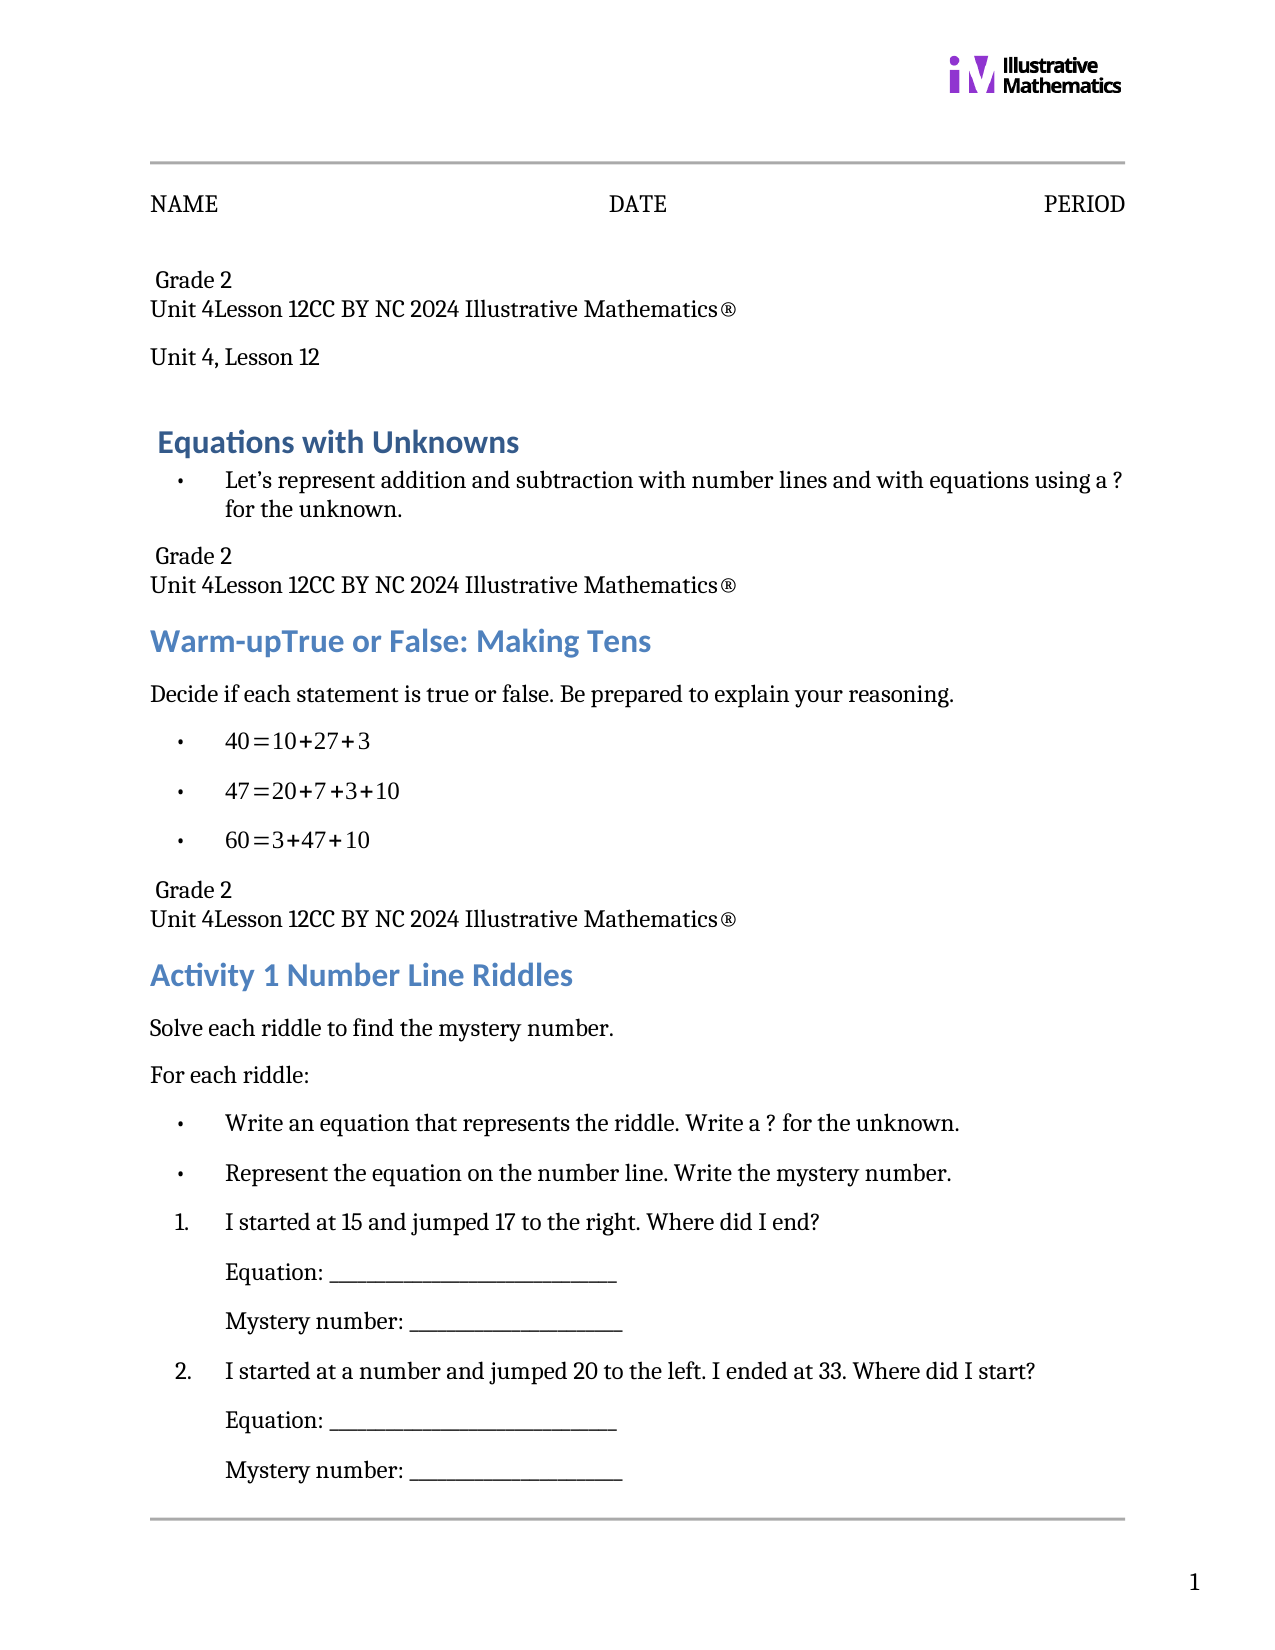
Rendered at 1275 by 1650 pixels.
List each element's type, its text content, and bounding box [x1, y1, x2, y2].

text Grade 2 Unit 4Lesson 12CC BY NC 2024 Illustrative Mathematics® [150, 876, 1125, 933]
text Decide if each statement is true or false. Be prepared to explain your reasoning. [150, 680, 1125, 708]
list Let’s represent addition and subtraction with number lines and with equations using a ? for the unknown. [175, 466, 1125, 523]
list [175, 1406, 1125, 1435]
text Grade 2 Unit 4Lesson 12CC BY NC 2024 Illustrative Mathematics® [150, 266, 1125, 324]
list Write an equation that represents the riddle. Write a ? for the unknown. [175, 1109, 1125, 1138]
subtitle Equations with Unknowns [150, 421, 1125, 462]
text Unit 4, Lesson 12 [150, 342, 1125, 371]
list Represent the equation on the number line. Write the mystery number. [175, 1158, 1125, 1187]
list Mystery number: _______________________ [175, 1307, 1125, 1336]
text For each riddle: [150, 1061, 1125, 1090]
list Equation: _______________________________ [175, 1258, 1125, 1286]
subtitle Warm-upTrue or False: Making Tens [150, 620, 1125, 661]
text Solve each riddle to find the mystery number. [150, 1014, 1125, 1043]
subtitle Activity 1 Number Line Riddles [150, 954, 1125, 995]
list I started at 15 and jumped 17 to the right. Where did I end? [175, 1208, 1125, 1237]
list I started at a number and jumped 20 to the left. I ended at 33. Where did I start? [175, 1357, 1125, 1386]
text Grade 2 Unit 4Lesson 12CC BY NC 2024 Illustrative Mathematics® [150, 542, 1125, 599]
list Mystery number: _______________________ [175, 1456, 1125, 1485]
picture [949, 55, 1121, 93]
